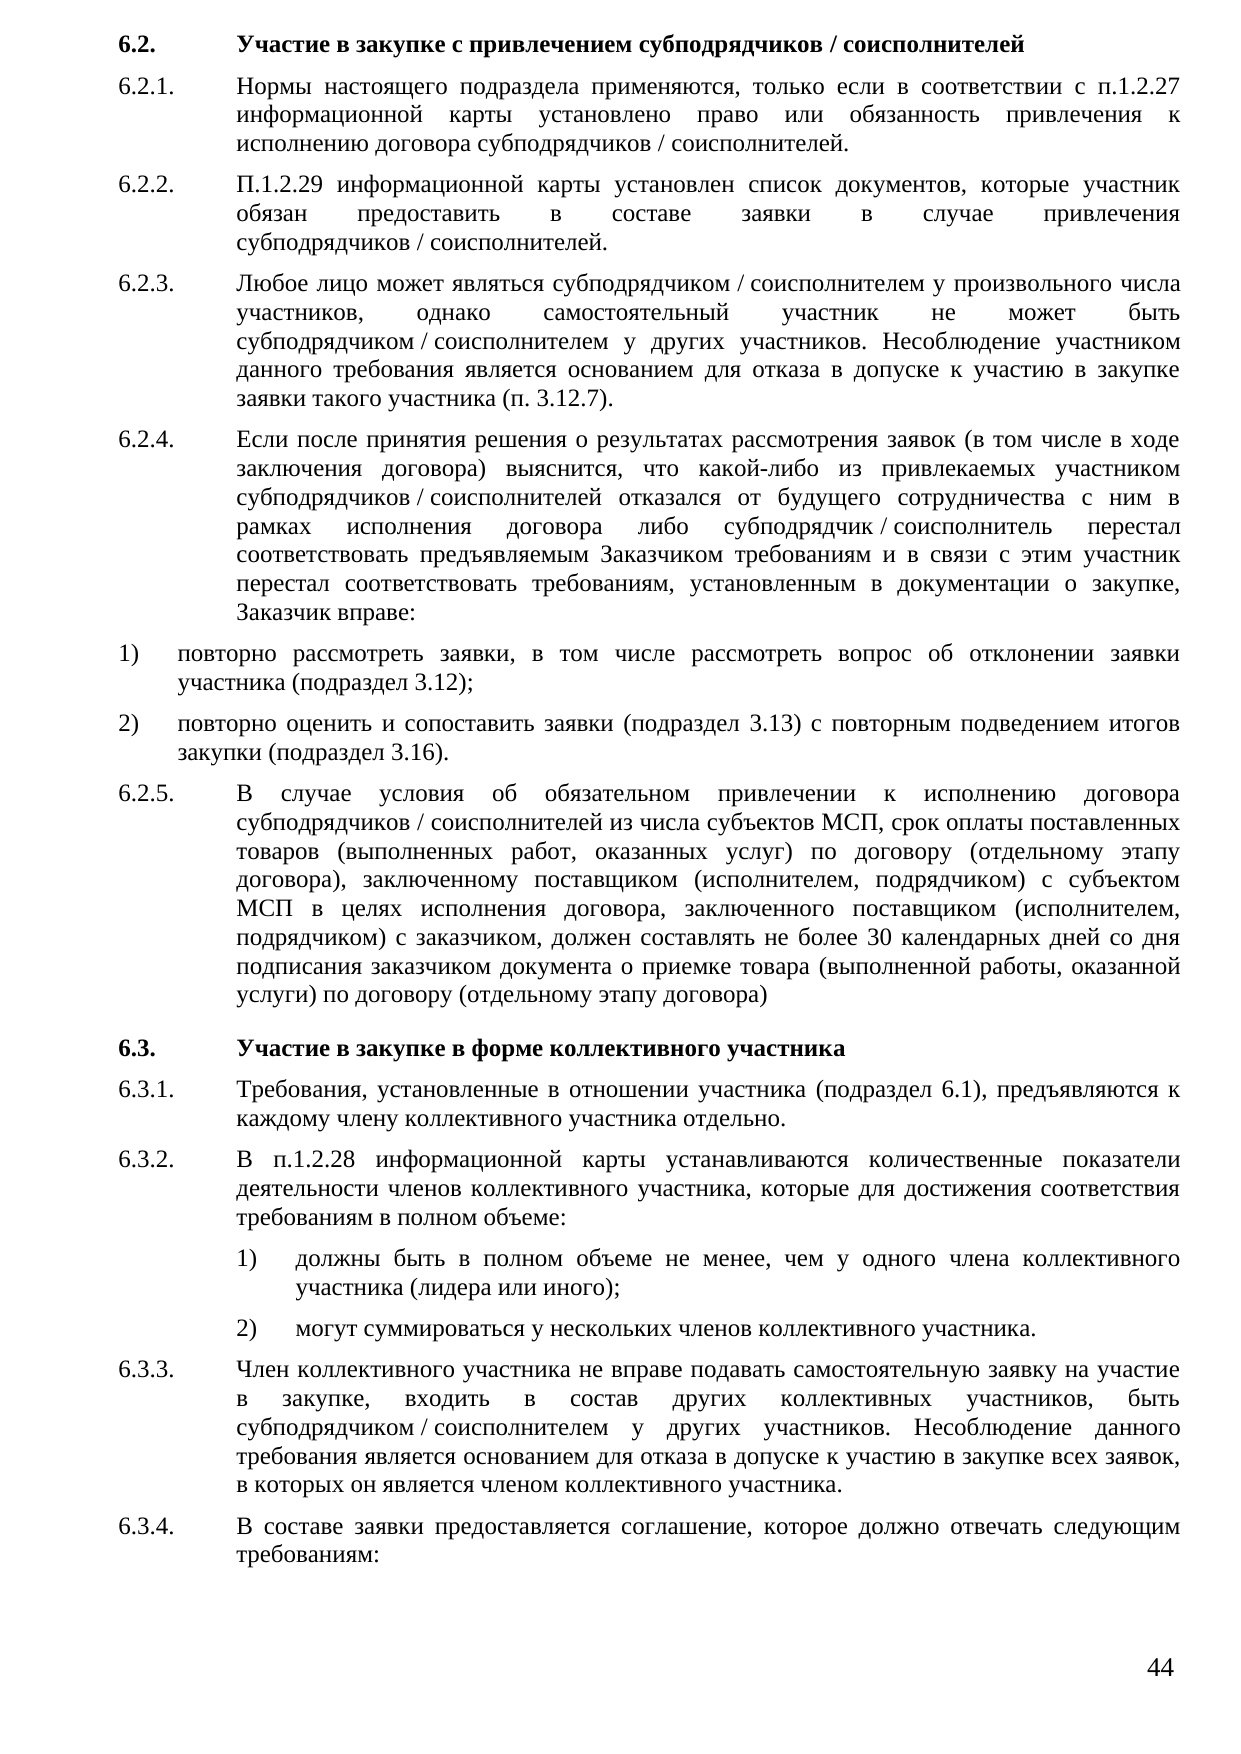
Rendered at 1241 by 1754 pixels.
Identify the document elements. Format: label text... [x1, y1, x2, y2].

text Член коллективного участника не вправе подавать самостоятельную заявку на участие в закупке, входить в состав других коллективных участников, быть субподрядчиком / соисполнителем у других участников. Несоблюдение данного требования является основанием для отказа в допуске к участию в закупке всех заявок, в которых он является членом коллективного участника. [118, 1354, 1181, 1498]
text В составе заявки предоставляется соглашение, которое должно отвечать следующим требованиям: [118, 1511, 1181, 1568]
text Нормы настоящего подраздела применяются, только если в соответствии с п.1.2.27 информационной карты установлено право или обязанность привлечения к исполнению договора субподрядчиков / соисполнителей. [118, 71, 1181, 157]
text Если после принятия решения о результатах рассмотрения заявок (в том числе в ходе заключения договора) выяснится, что какой-либо из привлекаемых участником субподрядчиков / соисполнителей отказался от будущего сотрудничества с ним в рамках исполнения договора либо субподрядчик / соисполнитель перестал соответствовать предъявляемым Заказчиком требованиям и в связи с этим участник перестал соответствовать требованиям, установленным в документации о закупке, Заказчик вправе: [118, 424, 1181, 626]
text повторно оценить и сопоставить заявки (подраздел 3.13) с повторным подведением итогов закупки (подраздел 3.16). [118, 708, 1181, 766]
text Участие в закупке в форме коллективного участника [118, 1033, 1181, 1062]
text Любое лицо может являться субподрядчиком / соисполнителем у произвольного числа участников, однако самостоятельный участник не может быть субподрядчиком / соисполнителем у других участников. Несоблюдение участником данного требования является основанием для отказа в допуске к участию в закупке заявки такого участника (п. 3.12.7). [118, 268, 1181, 412]
text Требования, установленные в отношении участника (подраздел 6.1), предъявляются к каждому члену коллективного участника отдельно. [118, 1074, 1181, 1132]
text Участие в закупке с привлечением субподрядчиков / соисполнителей [118, 29, 1181, 58]
list могут суммироваться у нескольких членов коллективного участника. [236, 1313, 1181, 1342]
text повторно рассмотреть заявки, в том числе рассмотреть вопрос об отклонении заявки участника (подраздел 3.12); [118, 638, 1181, 696]
list должны быть в полном объеме не менее, чем у одного члена коллективного участника (лидера или иного); [236, 1243, 1181, 1301]
text П.1.2.29 информационной карты установлен список документов, которые участник обязан предоставить в составе заявки в случае привлечения субподрядчиков / соисполнителей. [118, 169, 1181, 256]
list В п.1.2.28 информационной карты устанавливаются количественные показатели деятельности членов коллективного участника, которые для достижения соответствия требованиям в полном объеме: [118, 1144, 1181, 1231]
text В случае условия об обязательном привлечении к исполнению договора субподрядчиков / соисполнителей из числа субъектов МСП, срок оплаты поставленных товаров (выполненных работ, оказанных услуг) по договору (отдельному этапу договора), заключенному поставщиком (исполнителем, подрядчиком) с субъектом МСП в целях исполнения договора, заключенного поставщиком (исполнителем, подрядчиком) с заказчиком, должен составлять не более 30 календарных дней со дня подписания заказчиком документа о приемке товара (выполненной работы, оказанной услуги) по договору (отдельному этапу договора) [118, 778, 1181, 1008]
